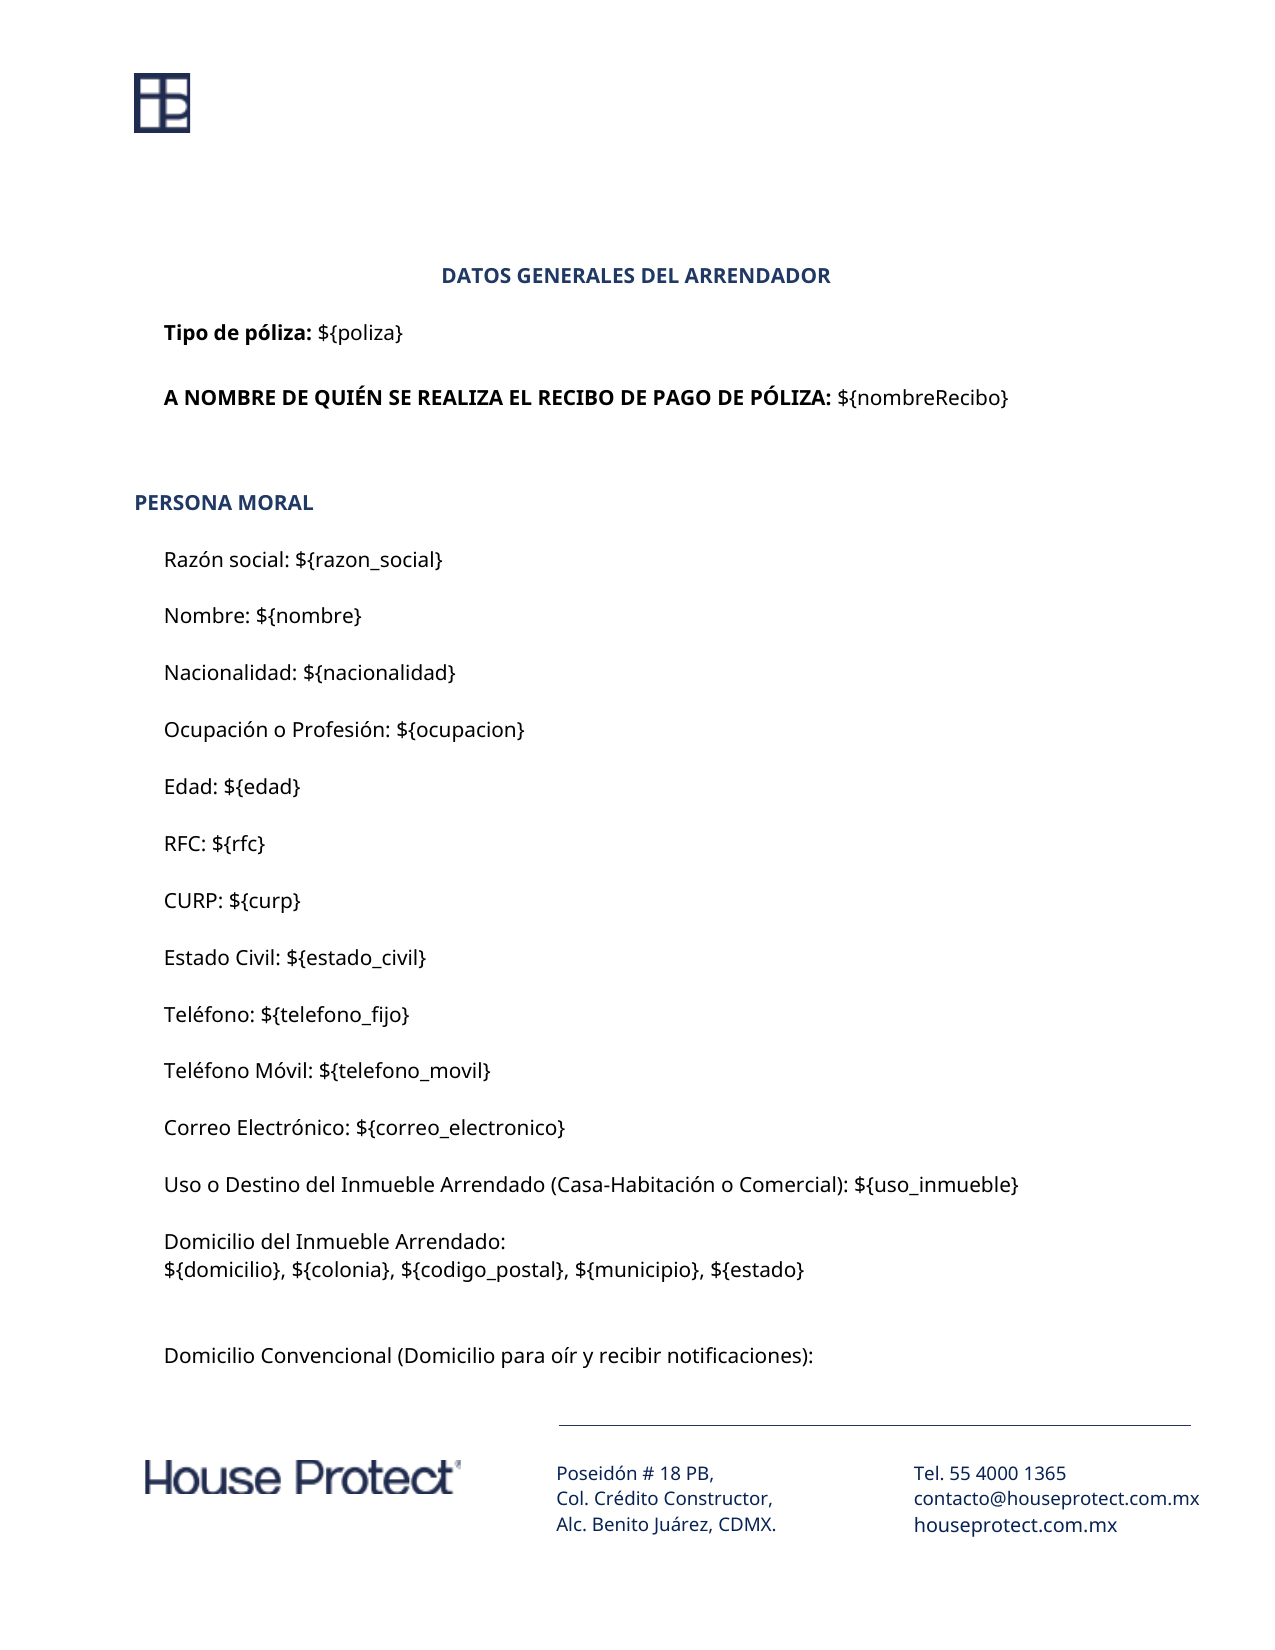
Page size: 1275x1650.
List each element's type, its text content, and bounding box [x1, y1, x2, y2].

text Nombre: ${nombre} [164, 602, 1108, 630]
text Domicilio Convencional (Domicilio para oír y recibir notificaciones): [164, 1341, 1108, 1369]
text Uso o Destino del Inmueble Arrendado (Casa-Habitación o Comercial): ${uso_inmueble} [164, 1170, 1108, 1199]
text RFC: ${rfc} [164, 829, 1108, 857]
text Tipo de póliza: ${poliza} [134, 318, 1109, 347]
text Teléfono: ${telefono_fijo} [164, 1000, 1108, 1028]
text Domicilio del Inmueble Arrendado: [164, 1227, 1108, 1256]
text Razón social: ${razon_social} [164, 545, 1108, 573]
text ${domicilio}, ${colonia}, ${codigo_postal}, ${municipio}, ${estado} [164, 1256, 1108, 1284]
text Correo Electrónico: ${correo_electronico} [164, 1113, 1108, 1142]
text A NOMBRE DE QUIÉN SE REALIZA EL RECIBO DE PAGO DE PÓLIZA: ${nombreRecibo} [164, 383, 1109, 412]
text Ocupación o Profesión: ${ocupacion} [164, 715, 1108, 744]
text DATOS GENERALES DEL ARRENDADOR [164, 261, 1108, 290]
text Nacionalidad: ${nacionalidad} [164, 658, 1108, 687]
text Estado Civil: ${estado_civil} [164, 943, 1108, 971]
text CURP: ${curp} [164, 886, 1108, 914]
text Teléfono Móvil: ${telefono_movil} [164, 1057, 1108, 1085]
text PERSONA MORAL [134, 488, 1108, 516]
text Edad: ${edad} [164, 772, 1108, 801]
